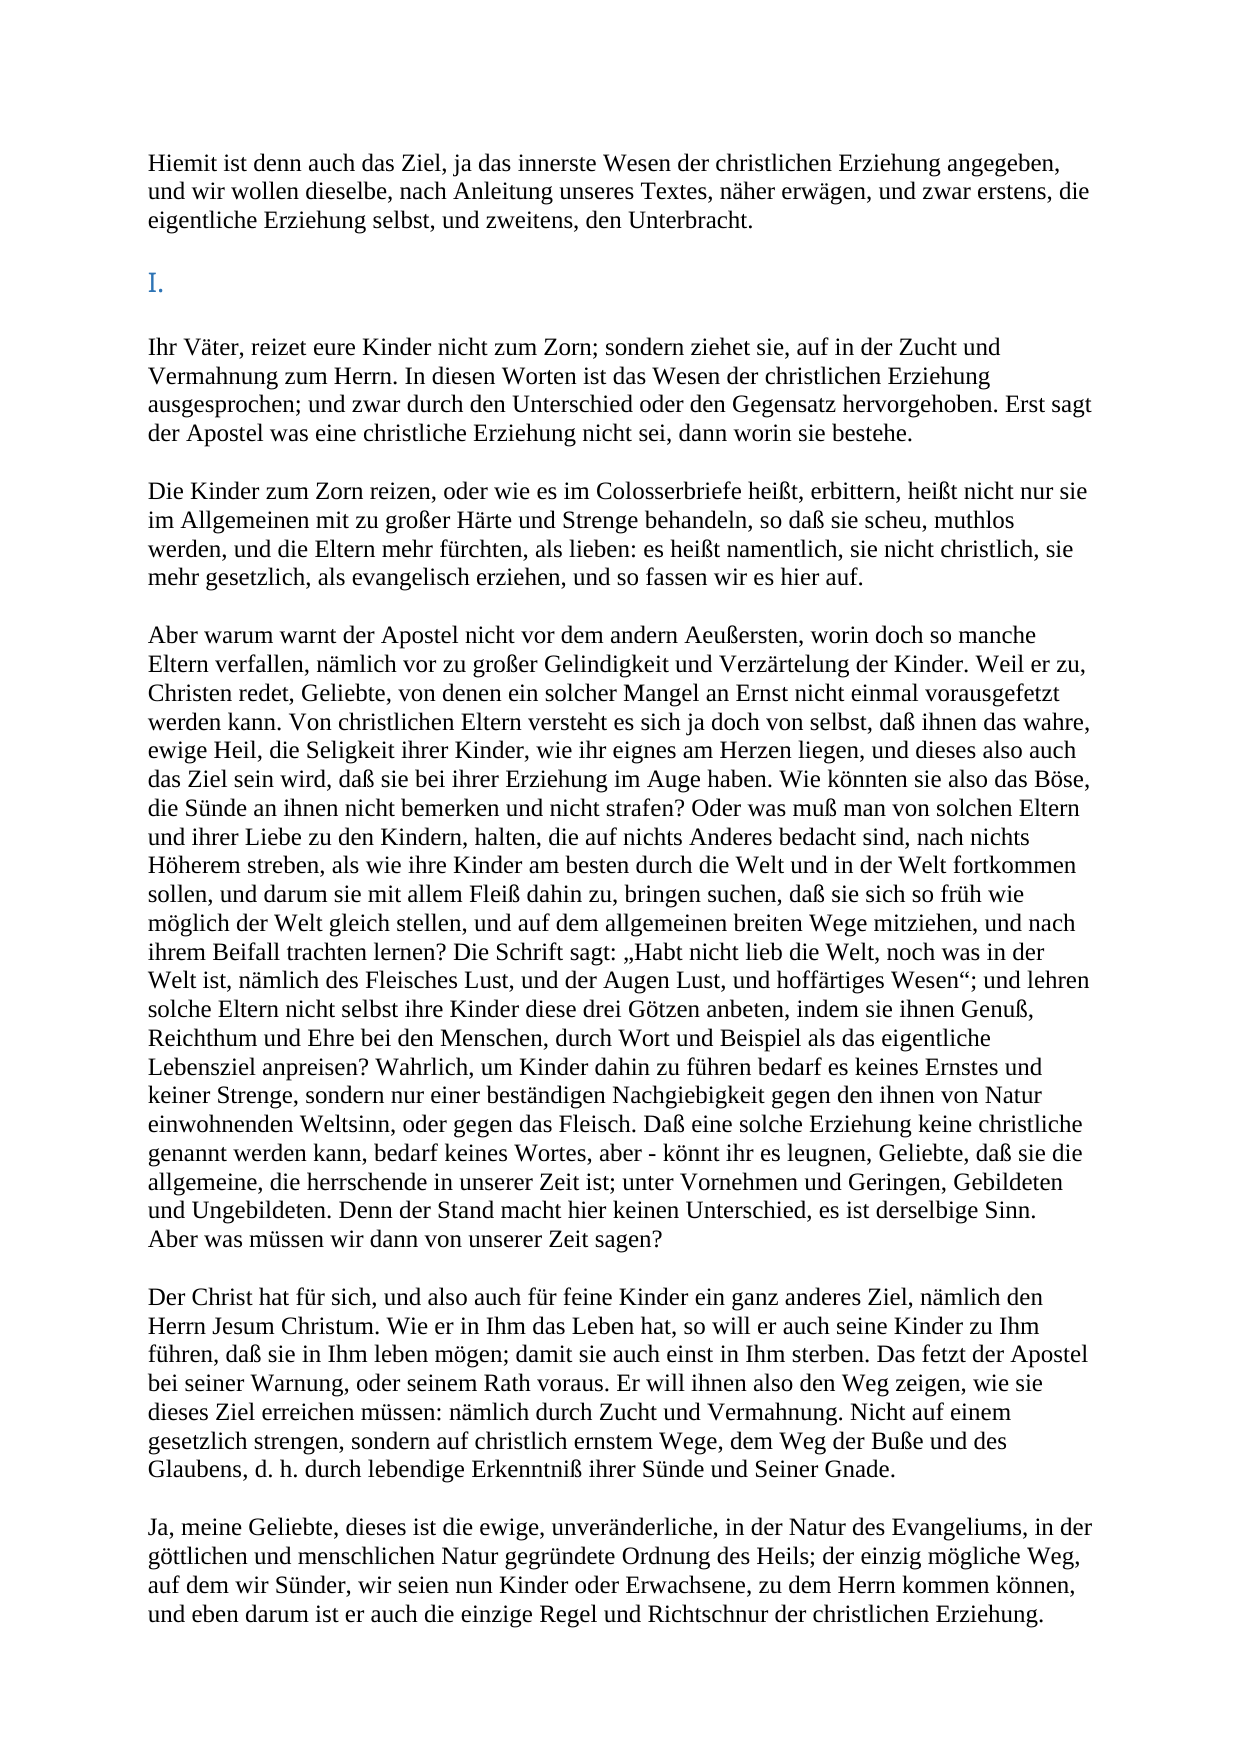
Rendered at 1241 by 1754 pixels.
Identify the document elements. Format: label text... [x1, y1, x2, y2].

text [148, 148, 1093, 291]
text Darum zeigt ex, wie in Allem Jesus Christus der Herr, unser einziges und vollkommenes Vorbild sei, und wir, als seine Glieder, durch Liebe und Demuth an Ihn, der das Haupt ist, in allen Stücken hinanwachsen, und Alle einander unterthänig sein müssen, [148, 695, 1093, 781]
text Diese herzliche Demuth müsse Mann und Weib, Eltern und Kinder, Herrschaften und Dienstboten verbinden, und sie ist gleichsam der allgemeine Grund und Boden, worauf allein alle christliche Tugenden gedeihen können. [148, 811, 1093, 897]
subtitle I. [148, 1041, 1093, 1078]
text Die Kinder zum Zorn reizen, oder wie es im Colosserbriefe heißt, erbittern, heißt nicht nur sie im Allgemeinen mit zu großer Härte und Strenge behandeln, so daß sie scheu, muthlos werden, und die Eltern mehr fürchten, als lieben: es heißt namentlich, sie nicht christlich, sie mehr gesetzlich, als evangelisch erziehen, und so fassen wir es hier auf. [148, 1254, 1093, 1369]
text Eine christliche Haustafel, d. h. eine Vorschrift, ein Spiegel für die Christen in ihrem häuslichen Leben, muß natürlich auch die Pflichten der Eltern und Kinder umfassen, und eine solche will der Apostel hier geben. Zwar thut er das gewissermaßen in allen seinen Briefen, daß er nämlich erst die Größe der Gnade Gottes in Christo darstellt, und dann zeigt, wie dieselbe den ganzen Menschen erneuern, und sein Leben heiligen müsse. In diesem jedoch, und in dem an die Colosser geht er in die einzelnen Verhältnisse ein, und zeigt, wie wir uns als Ehe-Gatten, als Eltern und Kinder, als Herrschaften und Dienstboten christlich betragen, und uns überall als Kinder, und darum als Nachfolger Gottes erweisen sollen. [148, 436, 1093, 666]
text Text: Eph. 6,4. Und ihr Väter, reizet eure Kinder nicht zum Zorn; sondern ziehet sie auf in der Zucht, und Vermahnung zum Herrn. [148, 321, 1093, 407]
text Hiemit ist denn auch das Ziel, ja das innerste Wesen der christlichen Erziehung angegeben, und wir wollen dieselbe, nach Anleitung unseres Textes, näher erwägen, und zwar erstens, die eigentliche Erziehung selbst, und zweitens, den Unterbracht. [148, 926, 1093, 1012]
text Ihr Väter, reizet eure Kinder nicht zum Zorn; sondern ziehet sie, auf in der Zucht und Vermahnung zum Herrn. In diesen Worten ist das Wesen der christlichen Erziehung ausgesprochen; und zwar durch den Unterschied oder den Gegensatz hervorgehoben. Erst sagt der Apostel was eine christliche Erziehung nicht sei, dann worin sie bestehe. [148, 1110, 1093, 1225]
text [148, 1399, 1093, 1629]
